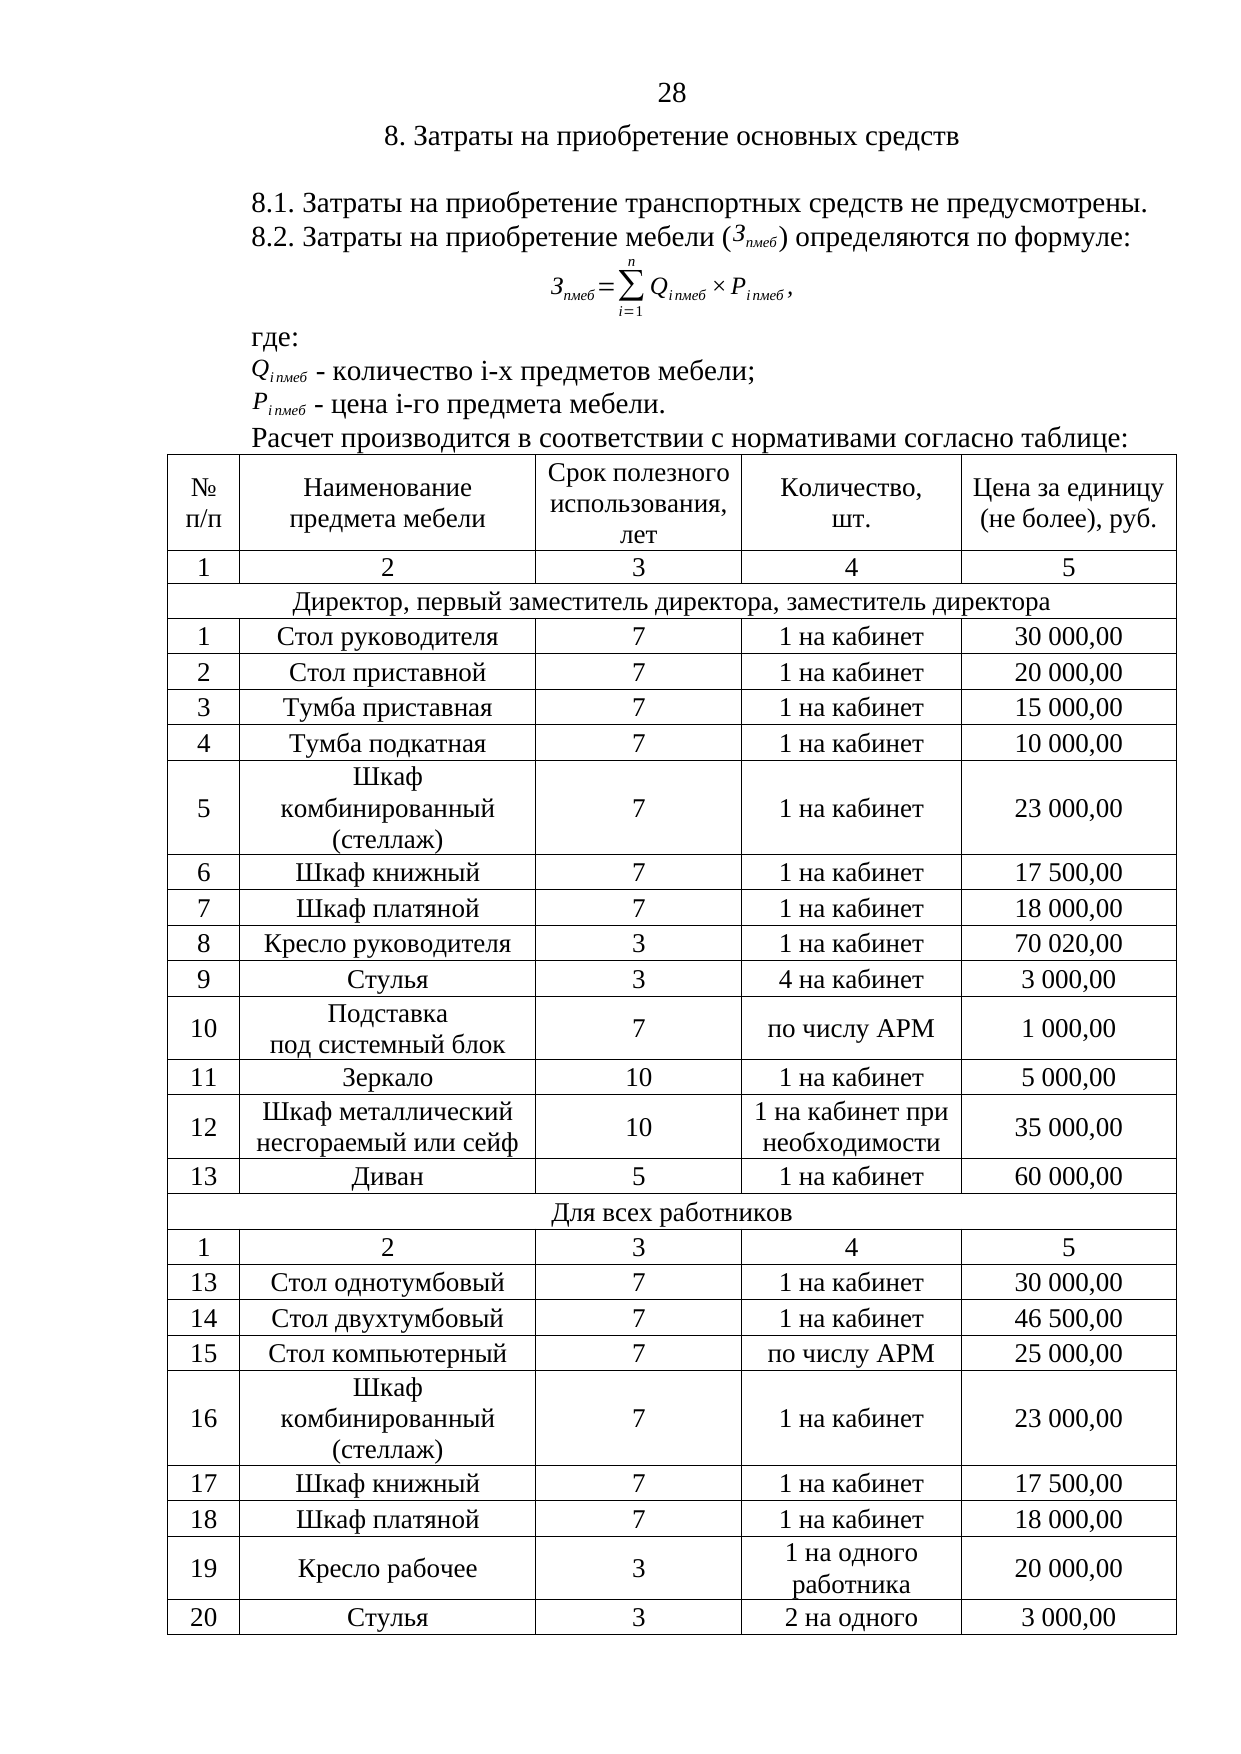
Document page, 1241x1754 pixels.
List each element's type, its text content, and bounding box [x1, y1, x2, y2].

table_cell 15 000,00 [962, 690, 1176, 724]
table_cell Для всех работников [168, 1194, 1176, 1228]
table_cell 7 [536, 1265, 741, 1299]
table_cell 1 на кабинет [742, 1300, 961, 1335]
table_cell 30 000,00 [962, 619, 1176, 653]
table_cell 5 [962, 551, 1062, 582]
table_cell Подставка под системный блок [240, 997, 535, 1059]
table_cell 7 [536, 1336, 741, 1370]
table_cell Кресло руководителя [240, 926, 535, 960]
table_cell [742, 1600, 961, 1634]
table_cell 3 [536, 1537, 741, 1599]
table_cell 7 [536, 654, 741, 689]
table_cell 7 [536, 1300, 741, 1335]
table_cell 46 500,00 [962, 1300, 1176, 1335]
table_cell 4 [742, 551, 961, 582]
table_cell 1 на кабинет [742, 1501, 961, 1536]
table_cell 10 000,00 [962, 725, 1176, 759]
table_cell 4 [168, 725, 239, 759]
text - количество i-х предметов мебели; [177, 353, 1166, 387]
table_cell 7 [536, 1501, 741, 1536]
table_cell Стол приставной [240, 654, 535, 689]
table_cell 3 000,00 [962, 961, 1176, 996]
table_cell Шкаф комбинированный (стеллаж) [240, 1371, 535, 1465]
table_cell Шкаф книжный [240, 1466, 535, 1500]
table_cell 6 [168, 855, 239, 889]
table_cell 1 на кабинет [742, 690, 961, 724]
table_cell 7 [168, 890, 239, 925]
table_cell Шкаф платяной [240, 1501, 535, 1536]
table_cell Стол двухтумбовый [240, 1300, 535, 1335]
table_cell 7 [536, 890, 741, 925]
table_cell 7 [536, 1371, 741, 1465]
text 8. Затраты на приобретение основных средств [177, 118, 1166, 152]
table_cell 7 [536, 997, 741, 1059]
table_cell 1 на кабинет [742, 890, 961, 925]
table_cell 10 [536, 1095, 741, 1158]
table_cell 1 [168, 551, 239, 582]
table_cell 23 000,00 [962, 1371, 1176, 1465]
table_cell 5 [536, 1159, 741, 1193]
table_cell 17 500,00 [962, 1466, 1176, 1500]
table_cell Стулья [240, 961, 535, 996]
table_cell 2 [168, 654, 239, 689]
table_cell 4 на кабинет [742, 961, 961, 996]
table_cell 1 000,00 [962, 997, 1176, 1059]
table_cell 30 000,00 [962, 1265, 1176, 1299]
table_cell 1 на кабинет [742, 1060, 961, 1094]
table_cell 20 000,00 [962, 654, 1176, 689]
table_cell 1 [168, 1230, 239, 1264]
table_cell Шкаф книжный [240, 855, 535, 889]
table_cell 3 [168, 690, 239, 724]
table_cell 14 [168, 1300, 239, 1335]
table_cell 7 [536, 690, 741, 724]
table_cell Тумба подкатная [240, 725, 535, 759]
table_cell 18 000,00 [962, 890, 1176, 925]
table_cell 7 [536, 619, 741, 653]
table_cell 3 [536, 1600, 741, 1634]
table_cell 1 на кабинет [742, 1466, 961, 1500]
table_cell 10 [536, 1060, 741, 1094]
text Расчет производится в соответствии с нормативами согласно таблице: [177, 420, 1166, 454]
table_header Срок полезного использования, лет [536, 455, 741, 550]
table_cell 17 [168, 1466, 239, 1500]
table_cell 3 [536, 1230, 741, 1264]
table_cell 5 [962, 1230, 1176, 1264]
table_cell по числу АРМ [742, 1336, 961, 1370]
table_cell Стулья [240, 1600, 535, 1634]
table_cell Кресло рабочее [240, 1537, 535, 1599]
table_cell 1 на кабинет при необходимости [742, 1095, 961, 1158]
table_cell 18 000,00 [962, 1501, 1176, 1536]
table_cell Диван [240, 1159, 535, 1193]
table_cell 10 [168, 997, 239, 1059]
text - цена i-го предмета мебели. [177, 387, 1166, 420]
text 8.2. Затраты на приобретение мебели () определяются по формуле: [177, 219, 1166, 252]
table_cell 8 [168, 926, 239, 960]
table_cell Шкаф платяной [240, 890, 535, 925]
table_cell 7 [536, 1466, 741, 1500]
table_cell 60 000,00 [962, 1159, 1176, 1193]
table_cell Стол компьютерный [240, 1336, 535, 1370]
table_header № п/п [168, 455, 239, 550]
table_cell 11 [168, 1060, 239, 1094]
table_cell 17 500,00 [962, 855, 1176, 889]
table_cell 5 [168, 761, 239, 854]
table_cell 35 000,00 [962, 1095, 1176, 1158]
table_cell 4 [742, 1230, 961, 1264]
text где: [177, 319, 1166, 353]
table_cell 1 на кабинет [742, 619, 961, 653]
table_cell 12 [168, 1095, 239, 1158]
table_cell 18 [168, 1501, 239, 1536]
table_cell Тумба приставная [240, 690, 535, 724]
table_cell 2 [240, 1230, 535, 1264]
table_cell 1 на кабинет [742, 654, 961, 689]
table_cell 25 000,00 [962, 1336, 1176, 1370]
table_cell Стол однотумбовый [240, 1265, 535, 1299]
table_cell 7 [536, 855, 741, 889]
table_cell 13 [168, 1265, 239, 1299]
table_cell 3 [536, 961, 741, 996]
text 8.1. Затраты на приобретение транспортных средств не предусмотрены. [177, 185, 1166, 219]
table_cell Шкаф металлический несгораемый или сейф [240, 1095, 535, 1158]
table_cell Шкаф комбинированный (стеллаж) [240, 761, 535, 854]
table_header Наименование предмета мебели [240, 455, 535, 550]
table_cell 1 [168, 619, 239, 653]
table_cell 9 [168, 961, 239, 996]
table_cell 7 [536, 725, 741, 759]
table_cell 3 [536, 551, 741, 582]
table_cell 70 020,00 [962, 926, 1176, 960]
table_cell 1 на кабинет [742, 761, 961, 854]
table_cell 19 [168, 1537, 239, 1599]
table_cell 15 [168, 1336, 239, 1370]
table_cell 1 на кабинет [742, 855, 961, 889]
table_cell 20 000,00 [962, 1537, 1176, 1599]
table_cell 5 000,00 [962, 1060, 1176, 1094]
table_header Количество, шт. [742, 455, 961, 550]
table_cell 20 [168, 1600, 239, 1634]
table_cell 7 [536, 761, 741, 854]
table_cell 3 [536, 926, 741, 960]
table_cell 1 на кабинет [742, 1159, 961, 1193]
table_cell Стол руководителя [240, 619, 535, 653]
table_cell 13 [168, 1159, 239, 1193]
table_cell Зеркало [240, 1060, 535, 1094]
table_cell Директор, первый заместитель директора, заместитель директора [168, 584, 1176, 618]
table_cell 1 на кабинет [742, 725, 961, 759]
table_cell 3 000,00 [962, 1600, 1176, 1634]
table_cell 16 [168, 1371, 239, 1465]
table_cell 1 на кабинет [742, 1265, 961, 1299]
table_cell по числу АРМ [742, 997, 961, 1059]
table_cell 1 на одного работника [742, 1537, 961, 1599]
table_cell 2 [240, 551, 535, 582]
table_cell 1 на кабинет [742, 1371, 961, 1465]
table_header Цена за единицу (не более), руб. [962, 455, 1176, 550]
table_cell 1 на кабинет [742, 926, 961, 960]
table_cell 23 000,00 [962, 761, 1176, 854]
table_cell 5 [1075, 551, 1176, 582]
